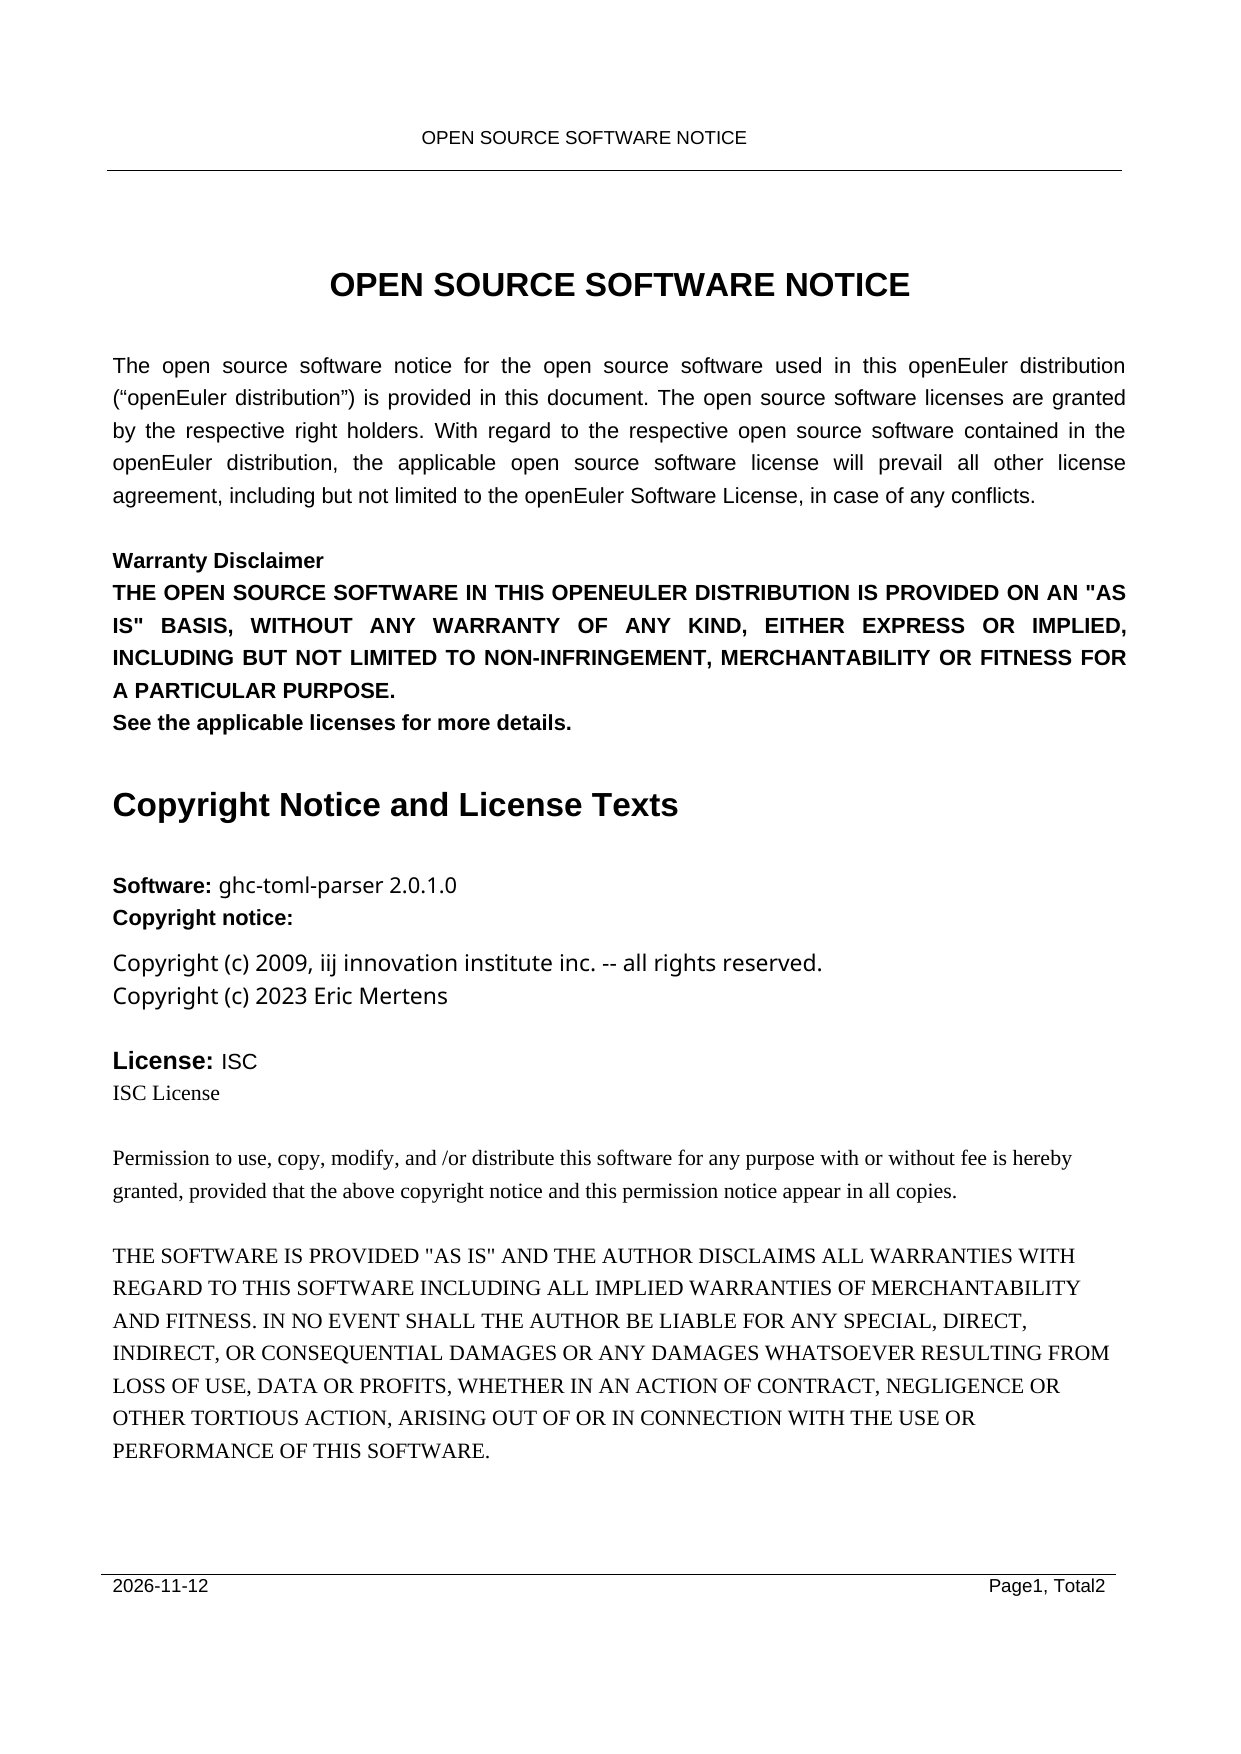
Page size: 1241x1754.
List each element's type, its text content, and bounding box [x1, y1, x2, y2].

text The open source software notice for the open source software used in this openEuler distribution (“openEuler distribution”) is provided in this document. The open source software licenses are granted by the respective right holders. With regard to the respective open source software contained in the openEuler distribution, the applicable open source software license will prevail all other license agreement, including but not limited to the openEuler Software License, in case of any conflicts. [112, 349, 1128, 511]
text OPEN SOURCE SOFTWARE NOTICE [112, 251, 1128, 316]
text ISC License Permission to use, copy, modify, and /or distribute this software for any purpose with or without fee is hereby granted, provided that the above copyright notice and this permission notice appear in all copies. THE SOFTWARE IS PROVIDED "AS IS" AND THE AUTHOR DISCLAIMS ALL WARRANTIES WITH REGARD TO THIS SOFTWARE INCLUDING ALL IMPLIED WARRANTIES OF MERCHANTABILITY AND FITNESS. IN NO EVENT SHALL THE AUTHOR BE LIABLE FOR ANY SPECIAL, DIRECT, INDIRECT, OR CONSEQUENTIAL DAMAGES OR ANY DAMAGES WHATSOEVER RESULTING FROM LOSS OF USE, DATA OR PROFITS, WHETHER IN AN ACTION OF CONTRACT, NEGLIGENCE OR OTHER TORTIOUS ACTION, ARISING OUT OF OR IN CONNECTION WITH THE USE OR PERFORMANCE OF THIS SOFTWARE. [112, 1077, 1128, 1499]
text Copyright notice: [112, 901, 1128, 934]
text Copyright (c) 2009, iij innovation institute inc. -- all rights reserved. Copyright (c) 2023 Eric Mertens [112, 947, 1128, 1044]
text Copyright Notice and License Texts [112, 771, 1128, 836]
text Warranty Disclaimer [112, 544, 1128, 576]
text THE OPEN SOURCE SOFTWARE IN THIS OPENEULER DISTRIBUTION IS PROVIDED ON AN "AS IS" BASIS, WITHOUT ANY WARRANTY OF ANY KIND, EITHER EXPRESS OR IMPLIED, INCLUDING BUT NOT LIMITED TO NON-INFRINGEMENT, MERCHANTABILITY OR FITNESS FOR A PARTICULAR PURPOSE. See the applicable licenses for more details. [112, 576, 1128, 739]
text License: ISC [112, 1044, 1128, 1077]
title Software: ghc-toml-parser 2.0.1.0 [112, 869, 1128, 901]
